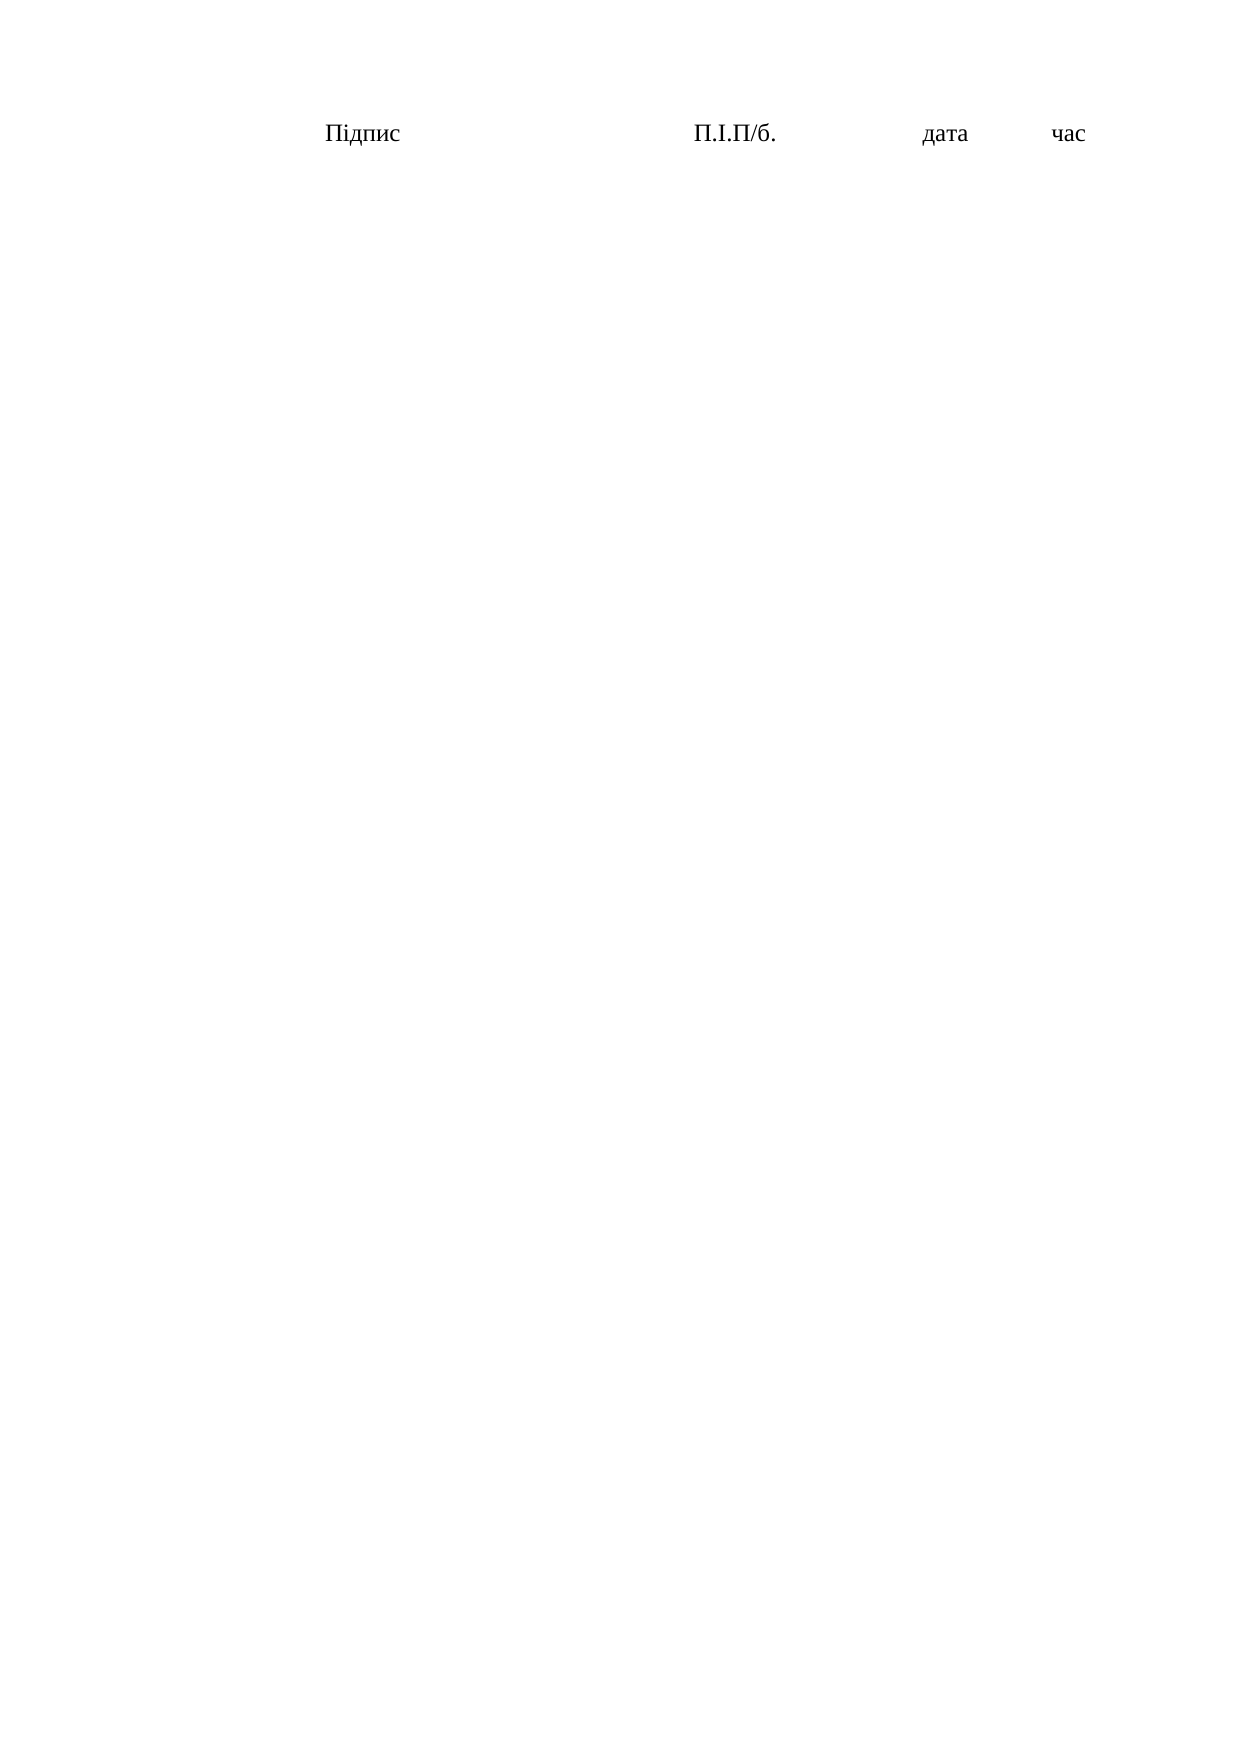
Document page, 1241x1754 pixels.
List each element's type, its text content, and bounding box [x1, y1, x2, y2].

text Підпис П.І.П/б. дата час [177, 118, 1152, 147]
